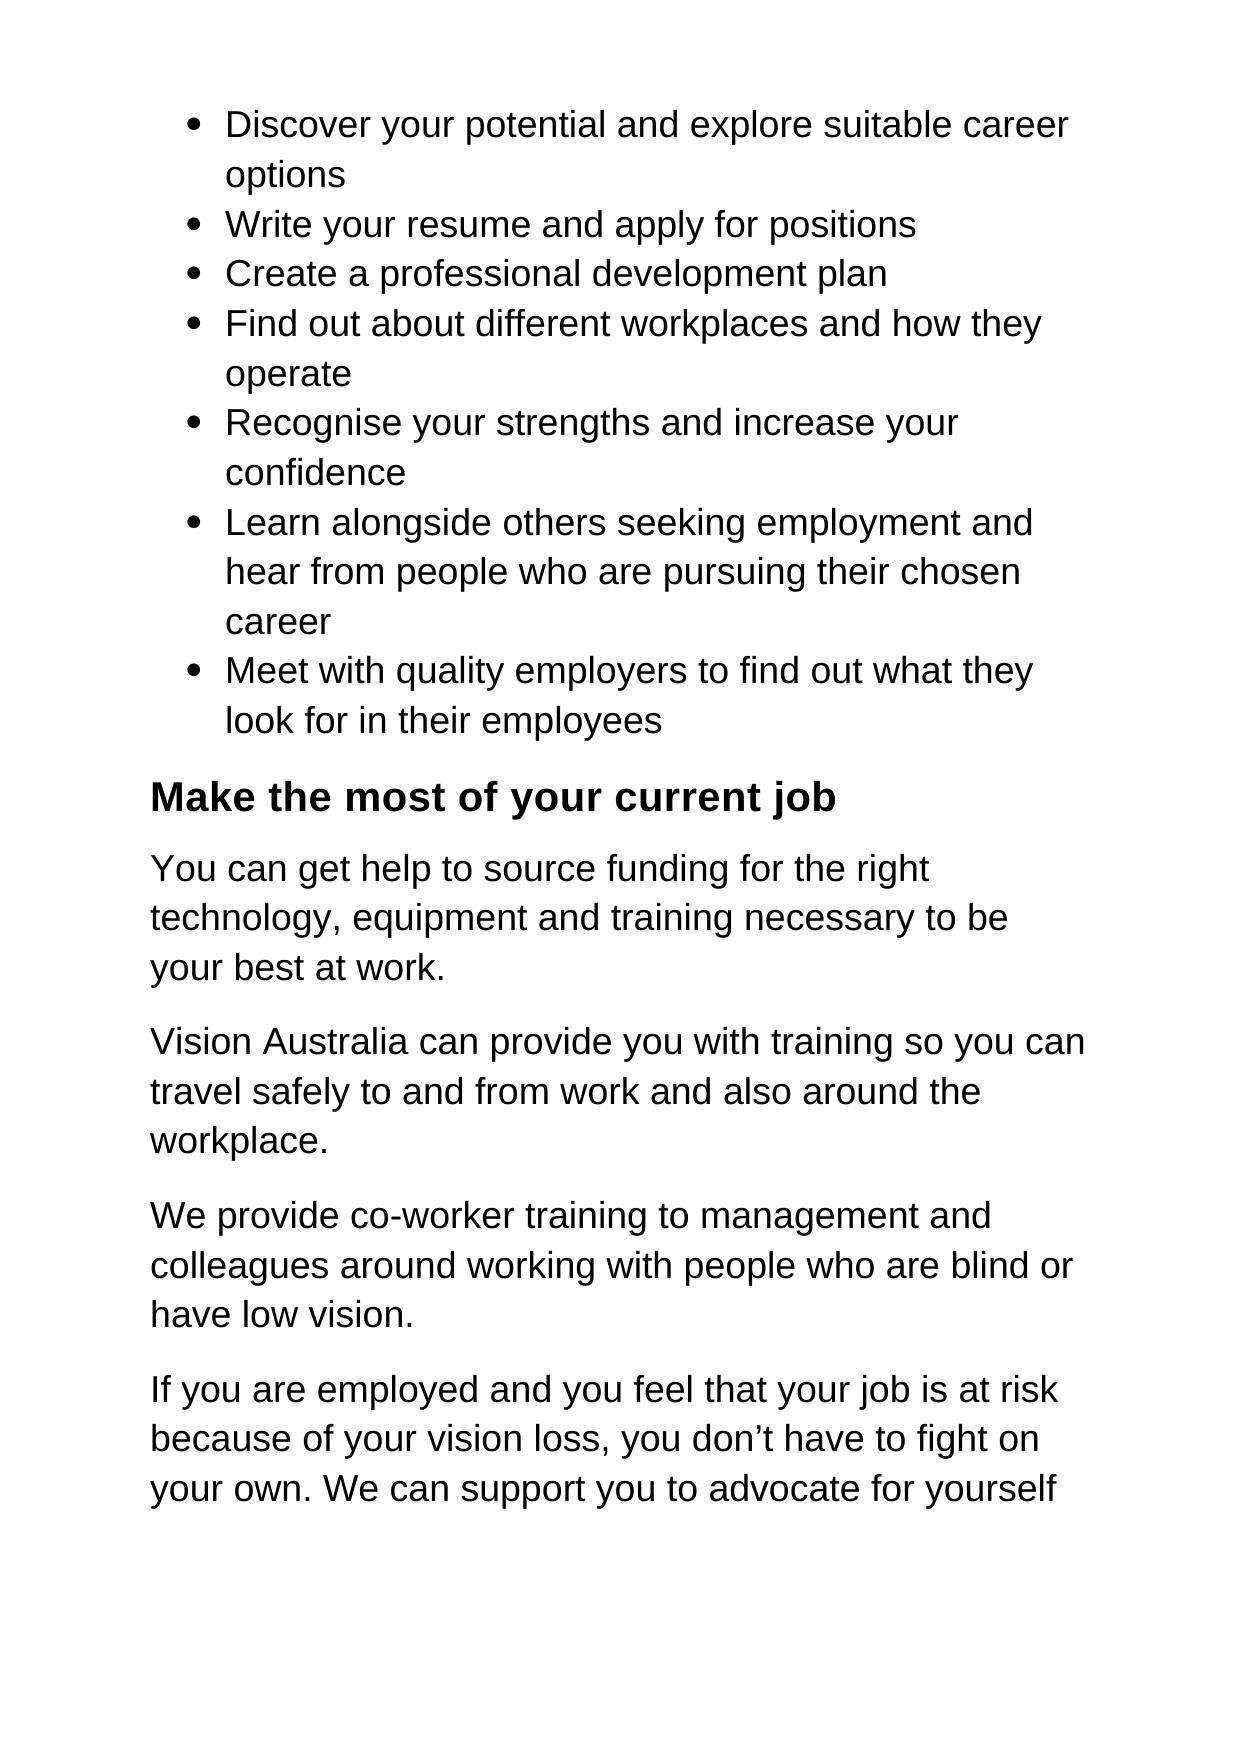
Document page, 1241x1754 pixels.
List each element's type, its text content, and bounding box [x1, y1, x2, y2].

text We provide co-worker training to management and colleagues around working with people who are blind or have low vision. [150, 1193, 1090, 1336]
list Meet with quality employers to find out what they look for in their employees [187, 648, 1090, 741]
list Learn alongside others seeking employment and hear from people who are pursuing their chosen career [187, 500, 1090, 642]
list Write your resume and apply for positions [187, 202, 1090, 245]
list Recognise your strengths and increase your confidence [187, 400, 1090, 493]
list Create a professional development plan [187, 251, 1090, 295]
text You can get help to source funding for the right technology, equipment and training necessary to be your best at work. [150, 846, 1090, 988]
text Vision Australia can provide you with training so you can travel safely to and from work and also around the workplace. [150, 1019, 1090, 1162]
list Find out about different workplaces and how they operate [187, 301, 1090, 394]
subtitle Make the most of your current job [150, 773, 1090, 821]
list Discover your potential and explore suitable career options [187, 102, 1090, 195]
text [150, 1367, 1090, 1509]
